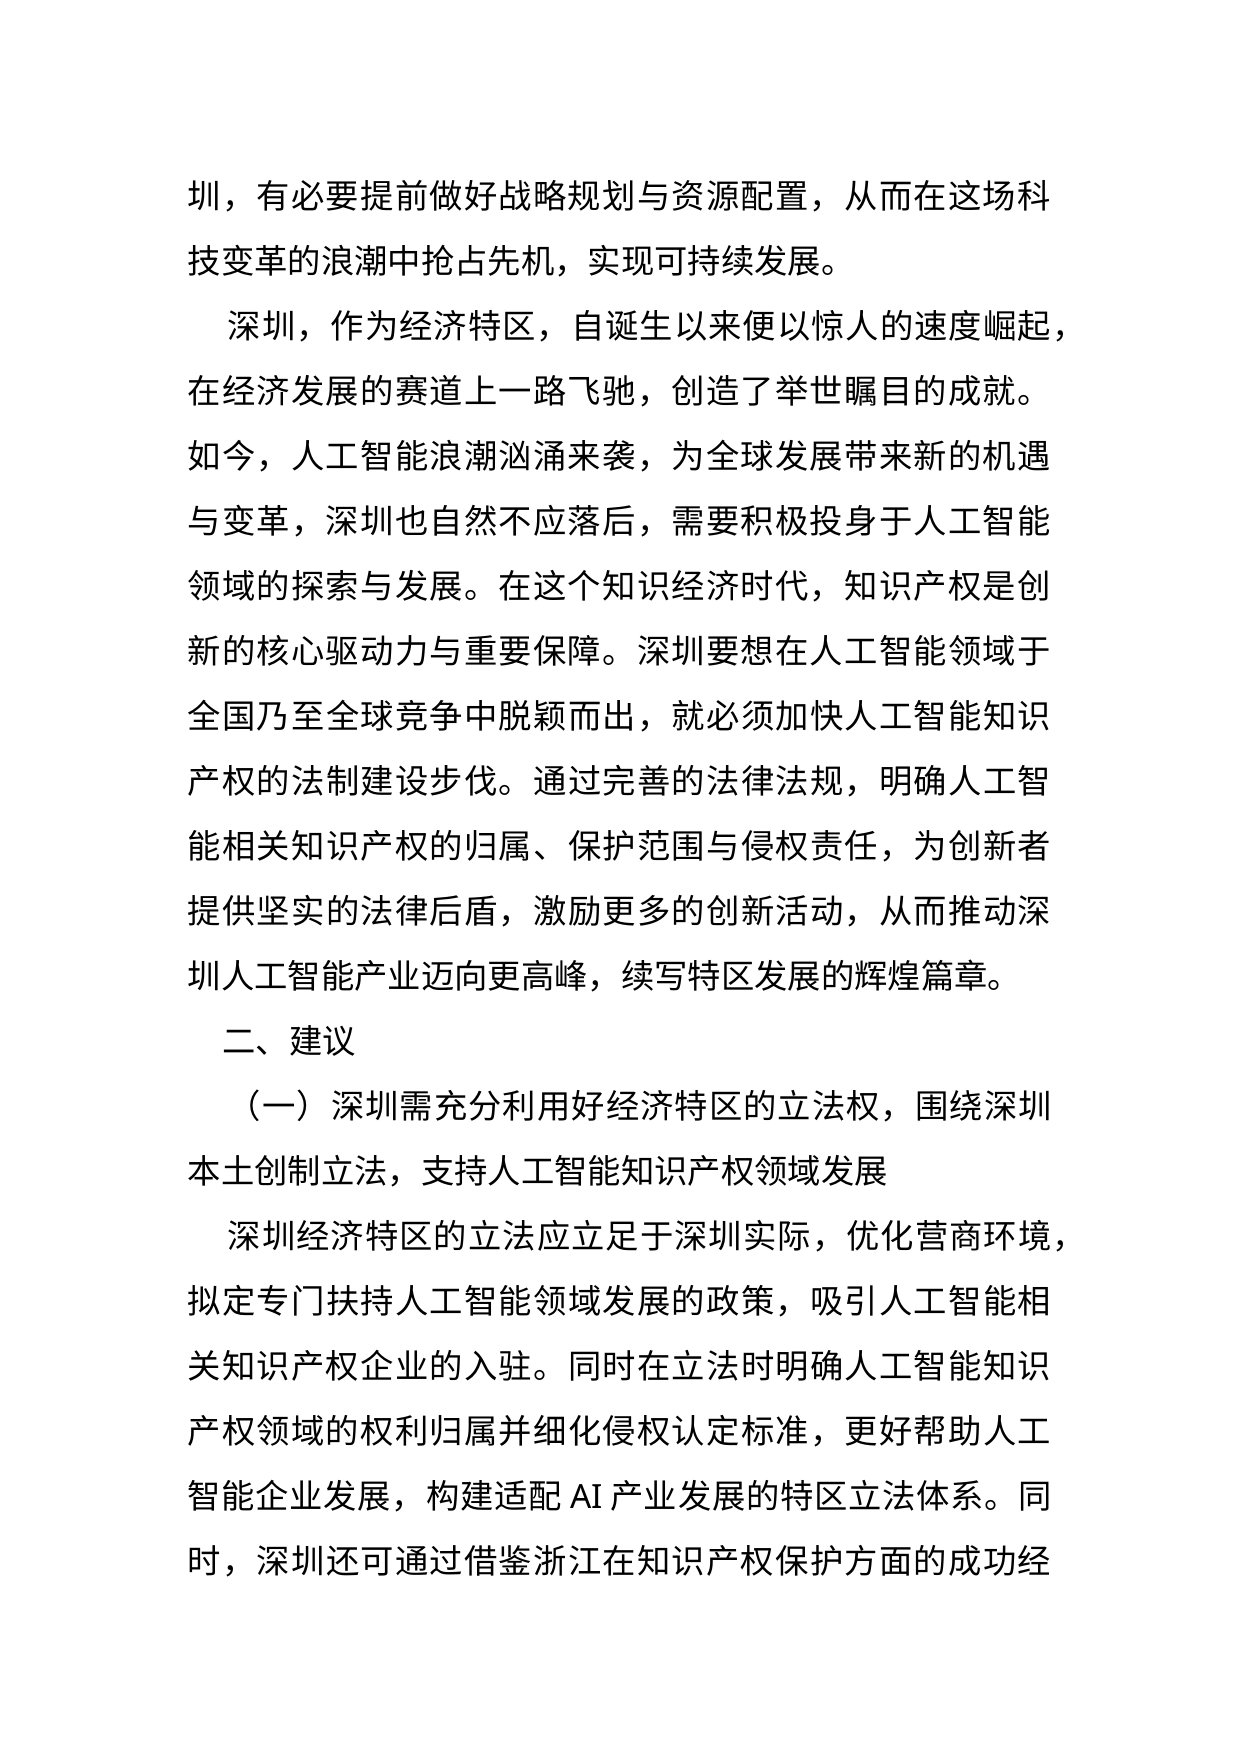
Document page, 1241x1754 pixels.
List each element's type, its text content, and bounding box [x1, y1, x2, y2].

text 深圳，作为经济特区，自诞生以来便以惊人的速度崛起，在经济发展的赛道上一路飞驰，创造了举世瞩目的成就。如今，人工智能浪潮汹涌来袭，为全球发展带来新的机遇与变革，深圳也自然不应落后，需要积极投身于人工智能领域的探索与发展。在这个知识经济时代，知识产权是创新的核心驱动力与重要保障。深圳要想在人工智能领域于全国乃至全球竞争中脱颖而出，就必须加快人工智能知识产权的法制建设步伐。通过完善的法律法规，明确人工智能相关知识产权的归属、保护范围与侵权责任，为创新者提供坚实的法律后盾，激励更多的创新活动，从而推动深圳人工智能产业迈向更高峰，续写特区发展的辉煌篇章。 [187, 292, 1053, 1007]
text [187, 162, 1053, 292]
text （一）深圳需充分利用好经济特区的立法权，围绕深圳本土创制立法，支持人工智能知识产权领域发展 [187, 1072, 1053, 1202]
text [187, 1202, 1053, 1592]
text 二、建议 [187, 1007, 1053, 1072]
